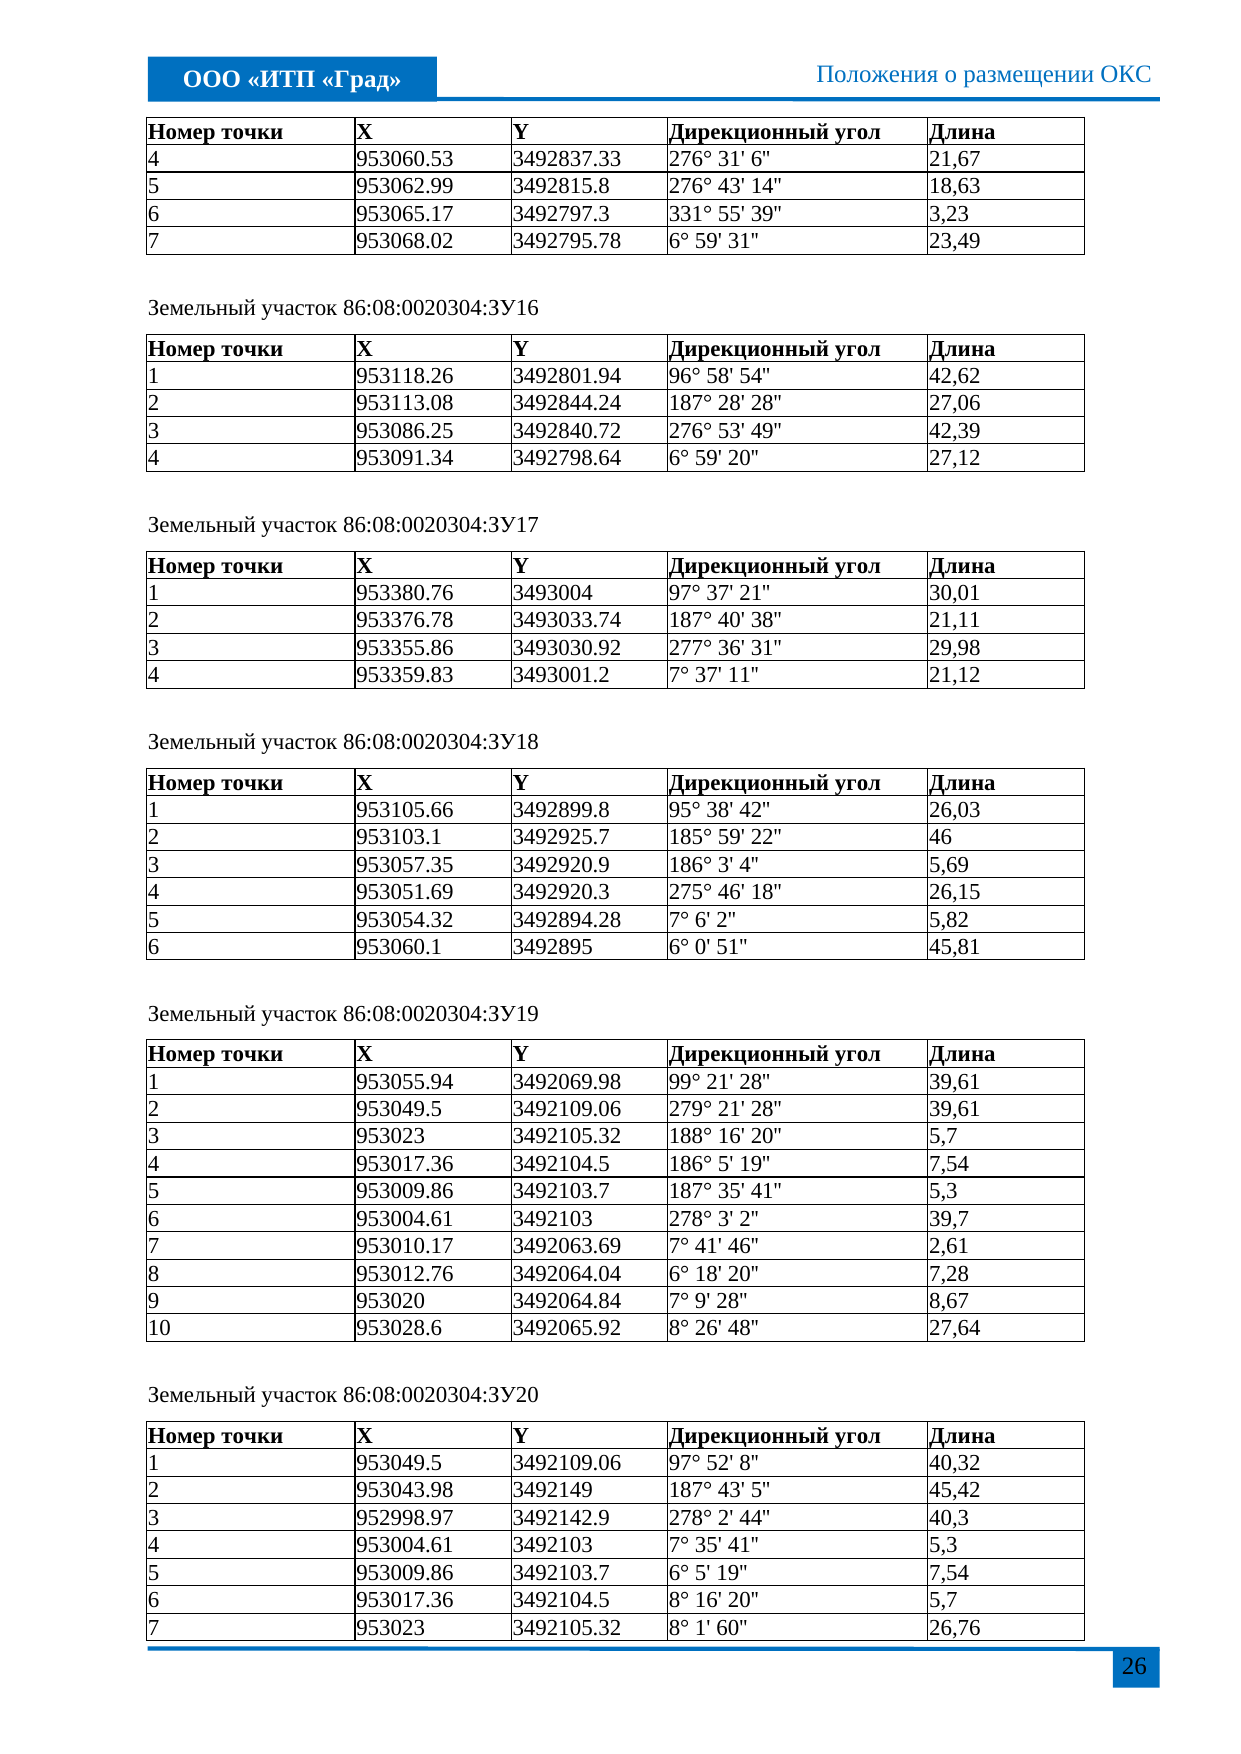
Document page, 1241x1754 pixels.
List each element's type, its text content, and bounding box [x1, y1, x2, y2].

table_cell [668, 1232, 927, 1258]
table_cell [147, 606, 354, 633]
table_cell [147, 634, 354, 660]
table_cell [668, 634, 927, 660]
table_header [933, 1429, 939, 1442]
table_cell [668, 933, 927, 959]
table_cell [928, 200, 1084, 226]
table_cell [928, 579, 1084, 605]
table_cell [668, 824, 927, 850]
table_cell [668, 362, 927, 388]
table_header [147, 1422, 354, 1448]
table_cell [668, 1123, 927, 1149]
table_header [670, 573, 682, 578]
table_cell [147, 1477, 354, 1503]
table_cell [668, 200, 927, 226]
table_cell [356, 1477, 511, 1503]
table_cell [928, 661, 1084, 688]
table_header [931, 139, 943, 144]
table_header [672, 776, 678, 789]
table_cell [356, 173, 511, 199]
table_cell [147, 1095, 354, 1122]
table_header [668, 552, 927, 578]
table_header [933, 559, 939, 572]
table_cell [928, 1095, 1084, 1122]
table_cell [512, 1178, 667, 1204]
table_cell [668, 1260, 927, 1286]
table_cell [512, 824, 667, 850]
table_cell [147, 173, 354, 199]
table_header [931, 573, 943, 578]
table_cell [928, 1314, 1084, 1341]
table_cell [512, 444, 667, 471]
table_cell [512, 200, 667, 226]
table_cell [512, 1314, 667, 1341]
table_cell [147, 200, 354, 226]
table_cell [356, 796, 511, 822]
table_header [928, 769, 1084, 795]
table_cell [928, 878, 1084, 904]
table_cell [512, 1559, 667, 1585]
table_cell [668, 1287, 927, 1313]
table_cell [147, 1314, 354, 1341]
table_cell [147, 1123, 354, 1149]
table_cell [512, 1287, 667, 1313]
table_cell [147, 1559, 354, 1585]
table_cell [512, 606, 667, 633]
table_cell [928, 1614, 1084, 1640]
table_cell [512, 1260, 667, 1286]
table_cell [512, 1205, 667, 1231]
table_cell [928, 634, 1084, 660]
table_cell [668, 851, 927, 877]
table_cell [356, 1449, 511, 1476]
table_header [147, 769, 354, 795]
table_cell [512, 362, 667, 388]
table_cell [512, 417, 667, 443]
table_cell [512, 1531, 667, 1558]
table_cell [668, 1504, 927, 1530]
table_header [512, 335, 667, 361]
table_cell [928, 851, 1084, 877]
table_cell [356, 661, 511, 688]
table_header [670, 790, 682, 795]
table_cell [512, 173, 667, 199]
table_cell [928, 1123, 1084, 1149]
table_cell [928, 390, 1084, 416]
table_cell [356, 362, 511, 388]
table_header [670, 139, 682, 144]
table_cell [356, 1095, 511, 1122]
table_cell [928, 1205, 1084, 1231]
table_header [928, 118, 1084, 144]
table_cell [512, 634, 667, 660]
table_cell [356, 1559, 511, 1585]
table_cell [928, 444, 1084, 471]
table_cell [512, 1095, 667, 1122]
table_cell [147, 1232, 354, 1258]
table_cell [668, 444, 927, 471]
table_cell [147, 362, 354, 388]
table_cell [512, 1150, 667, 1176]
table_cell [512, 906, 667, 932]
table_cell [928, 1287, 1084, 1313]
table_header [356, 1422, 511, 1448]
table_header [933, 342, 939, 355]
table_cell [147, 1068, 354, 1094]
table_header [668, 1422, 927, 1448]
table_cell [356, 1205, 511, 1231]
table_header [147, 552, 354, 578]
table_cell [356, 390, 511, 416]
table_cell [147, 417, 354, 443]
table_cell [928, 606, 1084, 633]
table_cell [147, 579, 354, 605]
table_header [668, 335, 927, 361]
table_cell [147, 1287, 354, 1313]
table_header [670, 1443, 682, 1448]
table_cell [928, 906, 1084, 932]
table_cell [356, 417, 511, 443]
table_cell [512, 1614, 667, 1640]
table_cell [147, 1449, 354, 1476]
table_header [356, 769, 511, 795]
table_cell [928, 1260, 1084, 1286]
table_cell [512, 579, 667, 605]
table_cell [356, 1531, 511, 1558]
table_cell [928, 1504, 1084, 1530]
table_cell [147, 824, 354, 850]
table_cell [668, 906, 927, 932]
text Земельный участок 86:08:0020304:ЗУ20 [148, 1381, 1152, 1408]
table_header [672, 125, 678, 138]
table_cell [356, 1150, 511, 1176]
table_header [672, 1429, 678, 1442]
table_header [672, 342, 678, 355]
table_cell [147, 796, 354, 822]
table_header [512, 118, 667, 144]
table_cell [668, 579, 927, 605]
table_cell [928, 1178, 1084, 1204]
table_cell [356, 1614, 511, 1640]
text Земельный участок 86:08:0020304:ЗУ17 [148, 511, 1152, 537]
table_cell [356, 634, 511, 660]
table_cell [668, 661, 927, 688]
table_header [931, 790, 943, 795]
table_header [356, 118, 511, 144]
text Земельный участок 86:08:0020304:ЗУ16 [148, 294, 1152, 321]
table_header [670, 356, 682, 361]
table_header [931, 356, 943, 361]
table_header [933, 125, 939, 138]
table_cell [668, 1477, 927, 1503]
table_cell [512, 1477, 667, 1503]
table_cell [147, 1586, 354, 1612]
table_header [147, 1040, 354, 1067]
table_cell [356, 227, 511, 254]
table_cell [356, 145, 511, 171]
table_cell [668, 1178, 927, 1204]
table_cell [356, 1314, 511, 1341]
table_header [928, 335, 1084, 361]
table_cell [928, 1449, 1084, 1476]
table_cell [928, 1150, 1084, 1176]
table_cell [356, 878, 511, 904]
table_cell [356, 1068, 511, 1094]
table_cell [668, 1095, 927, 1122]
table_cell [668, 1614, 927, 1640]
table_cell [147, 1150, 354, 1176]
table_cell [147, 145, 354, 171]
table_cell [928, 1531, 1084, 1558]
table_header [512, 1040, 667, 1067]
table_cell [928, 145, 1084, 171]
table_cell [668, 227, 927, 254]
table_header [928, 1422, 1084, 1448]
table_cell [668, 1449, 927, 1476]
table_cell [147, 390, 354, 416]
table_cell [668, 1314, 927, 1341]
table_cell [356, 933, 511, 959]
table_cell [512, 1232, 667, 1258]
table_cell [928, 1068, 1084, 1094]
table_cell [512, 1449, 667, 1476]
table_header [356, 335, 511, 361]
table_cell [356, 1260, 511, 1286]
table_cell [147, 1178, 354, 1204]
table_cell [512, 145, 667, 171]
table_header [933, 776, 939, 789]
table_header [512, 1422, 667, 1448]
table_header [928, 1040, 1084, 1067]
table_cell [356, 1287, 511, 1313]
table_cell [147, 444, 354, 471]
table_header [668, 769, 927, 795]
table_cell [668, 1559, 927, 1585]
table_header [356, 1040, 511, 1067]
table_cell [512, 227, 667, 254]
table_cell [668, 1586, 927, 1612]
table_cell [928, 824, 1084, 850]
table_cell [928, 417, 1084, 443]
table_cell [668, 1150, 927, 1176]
text Земельный участок 86:08:0020304:ЗУ18 [148, 728, 1152, 754]
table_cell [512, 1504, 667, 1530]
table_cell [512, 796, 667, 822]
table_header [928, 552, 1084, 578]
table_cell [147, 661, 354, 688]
text Земельный участок 86:08:0020304:ЗУ19 [148, 1000, 1152, 1026]
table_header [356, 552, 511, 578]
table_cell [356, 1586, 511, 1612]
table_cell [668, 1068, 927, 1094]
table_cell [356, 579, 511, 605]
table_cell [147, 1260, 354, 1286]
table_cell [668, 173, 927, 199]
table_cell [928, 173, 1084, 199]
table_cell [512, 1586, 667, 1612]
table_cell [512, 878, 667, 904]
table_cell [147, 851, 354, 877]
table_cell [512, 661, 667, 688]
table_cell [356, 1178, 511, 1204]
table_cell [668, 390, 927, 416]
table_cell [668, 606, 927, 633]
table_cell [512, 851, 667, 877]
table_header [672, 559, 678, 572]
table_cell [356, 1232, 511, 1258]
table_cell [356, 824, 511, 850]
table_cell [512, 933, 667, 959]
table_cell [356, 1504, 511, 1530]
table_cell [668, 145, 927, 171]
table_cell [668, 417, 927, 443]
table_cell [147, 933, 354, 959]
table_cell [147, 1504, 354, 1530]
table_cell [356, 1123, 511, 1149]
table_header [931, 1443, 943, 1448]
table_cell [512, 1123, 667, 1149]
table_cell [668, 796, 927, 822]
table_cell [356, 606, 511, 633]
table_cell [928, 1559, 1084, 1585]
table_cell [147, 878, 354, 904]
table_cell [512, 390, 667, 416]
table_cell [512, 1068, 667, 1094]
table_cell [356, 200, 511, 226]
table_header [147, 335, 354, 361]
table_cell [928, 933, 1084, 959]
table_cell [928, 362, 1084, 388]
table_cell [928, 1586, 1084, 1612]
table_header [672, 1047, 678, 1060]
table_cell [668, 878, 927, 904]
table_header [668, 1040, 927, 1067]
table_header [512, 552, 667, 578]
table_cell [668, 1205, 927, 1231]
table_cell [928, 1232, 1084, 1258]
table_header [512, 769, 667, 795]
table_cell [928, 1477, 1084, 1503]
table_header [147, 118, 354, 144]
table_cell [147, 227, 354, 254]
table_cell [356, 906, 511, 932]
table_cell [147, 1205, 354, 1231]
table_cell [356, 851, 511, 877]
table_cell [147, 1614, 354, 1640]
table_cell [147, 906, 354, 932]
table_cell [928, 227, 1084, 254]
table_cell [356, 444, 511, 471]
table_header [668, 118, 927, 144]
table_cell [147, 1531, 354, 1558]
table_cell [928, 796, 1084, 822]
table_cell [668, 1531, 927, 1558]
